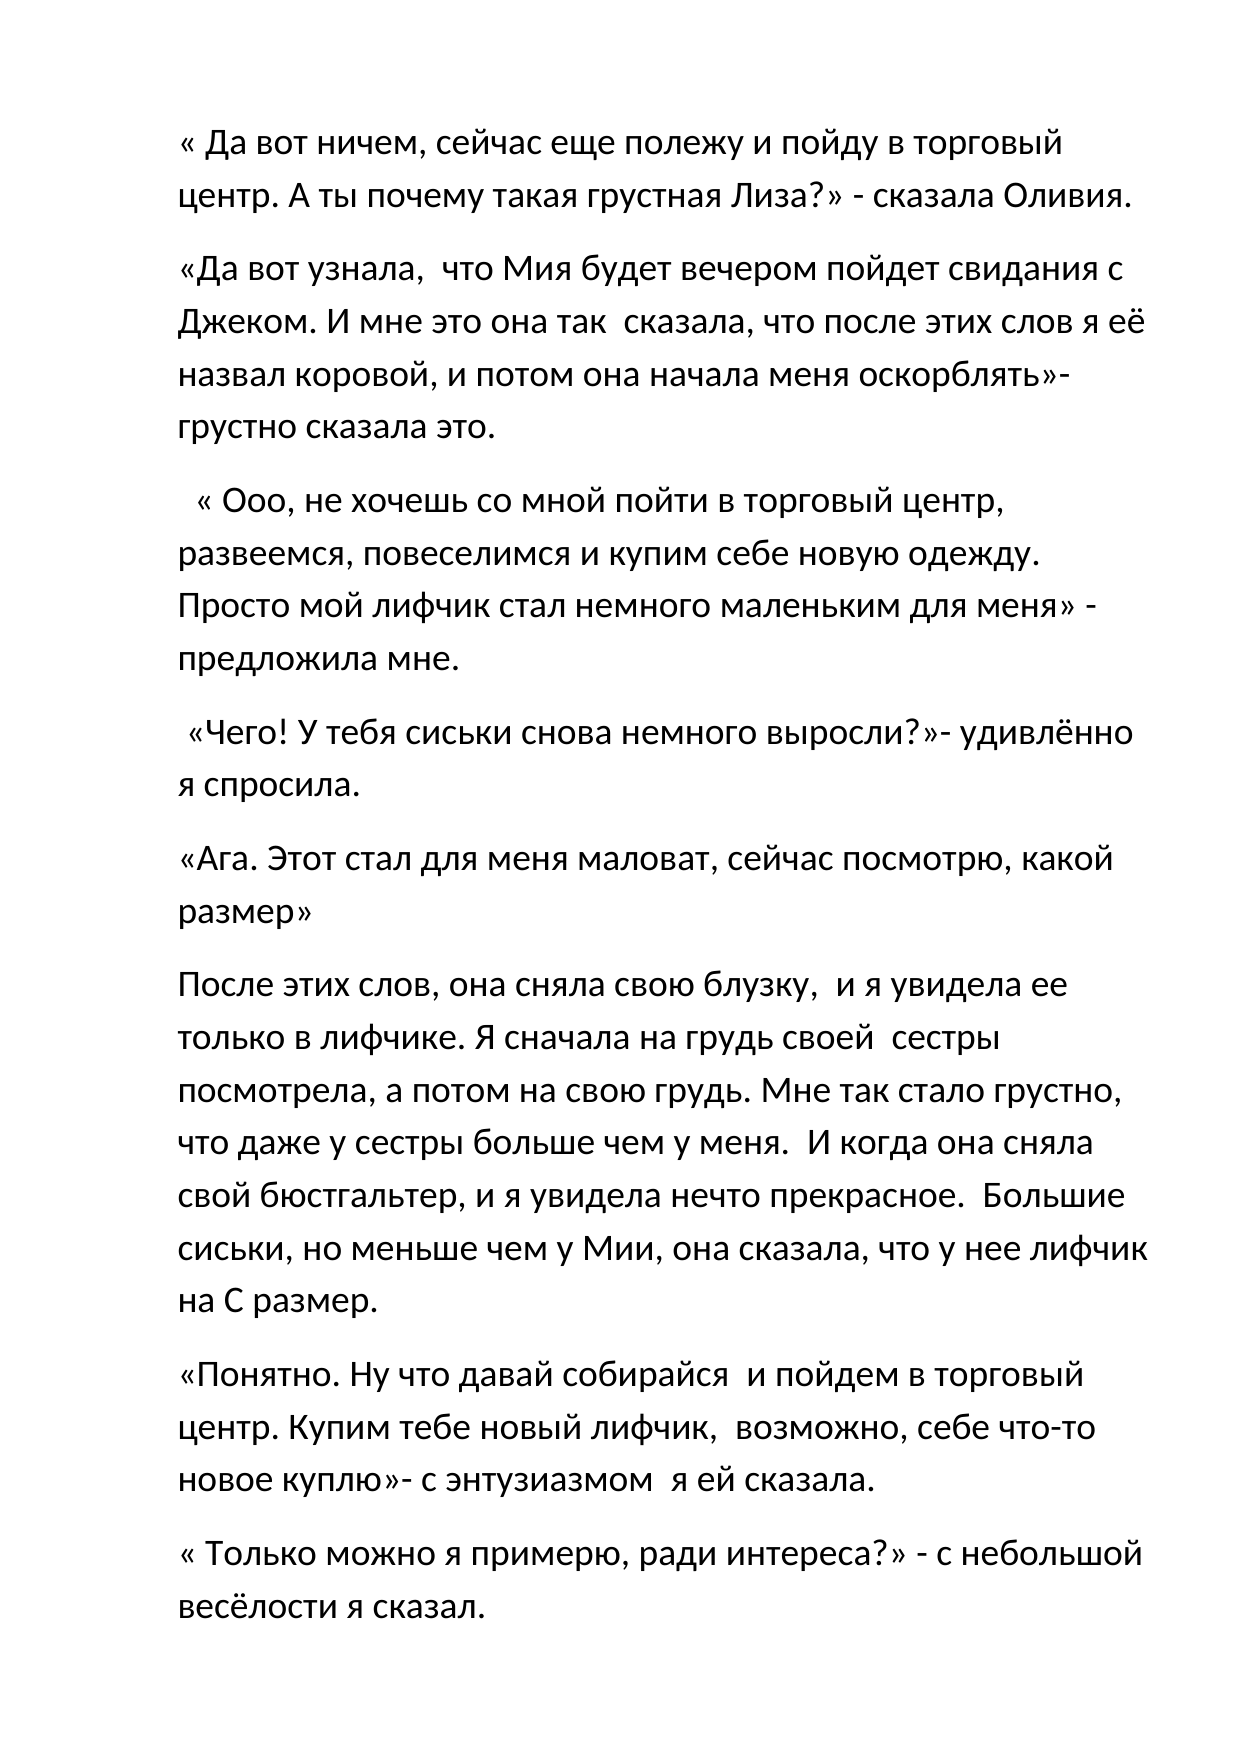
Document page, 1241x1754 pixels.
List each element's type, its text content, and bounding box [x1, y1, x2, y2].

text «Да вот узнала, что Мия будет вечером пойдет свидания с Джеком. И мне это она так сказала, что после этих слов я её назвал коровой, и потом она начала меня оскорблять»- грустно сказала это. [177, 244, 1152, 448]
text « Да вот ничем, сейчас еще полежу и пойду в торговый центр. А ты почему такая грустная Лиза?» - сказала Оливия. [177, 118, 1152, 217]
text «Понятно. Ну что давай собирайся и пойдем в торговый центр. Купим тебе новый лифчик, возможно, себе что-то новое куплю»- с энтузиазмом я ей сказала. [177, 1350, 1152, 1501]
text После этих слов, она сняла свою блузку, и я увидела ее только в лифчике. Я сначала на грудь своей сестры посмотрела, а потом на свою грудь. Мне так стало грустно, что даже у сестры больше чем у меня. И когда она сняла свой бюстгальтер, и я увидела нечто прекрасное. Большие сиськи, но меньше чем у Мии, она сказала, что у нее лифчик на C размер. [177, 960, 1152, 1322]
text «Чего! У тебя сиськи снова немного выросли?»- удивлённо я спросила. [177, 708, 1152, 806]
text « Только можно я примерю, ради интереса?» - с небольшой весёлости я сказал. [177, 1529, 1152, 1627]
text « Ооо, не хочешь со мной пойти в торговый центр, развеемся, повеселимся и купим себе новую одежду. Просто мой лифчик стал немного маленьким для меня» - предложила мне. [177, 476, 1152, 680]
text «Ага. Этот стал для меня маловат, сейчас посмотрю, какой размер» [177, 834, 1152, 932]
